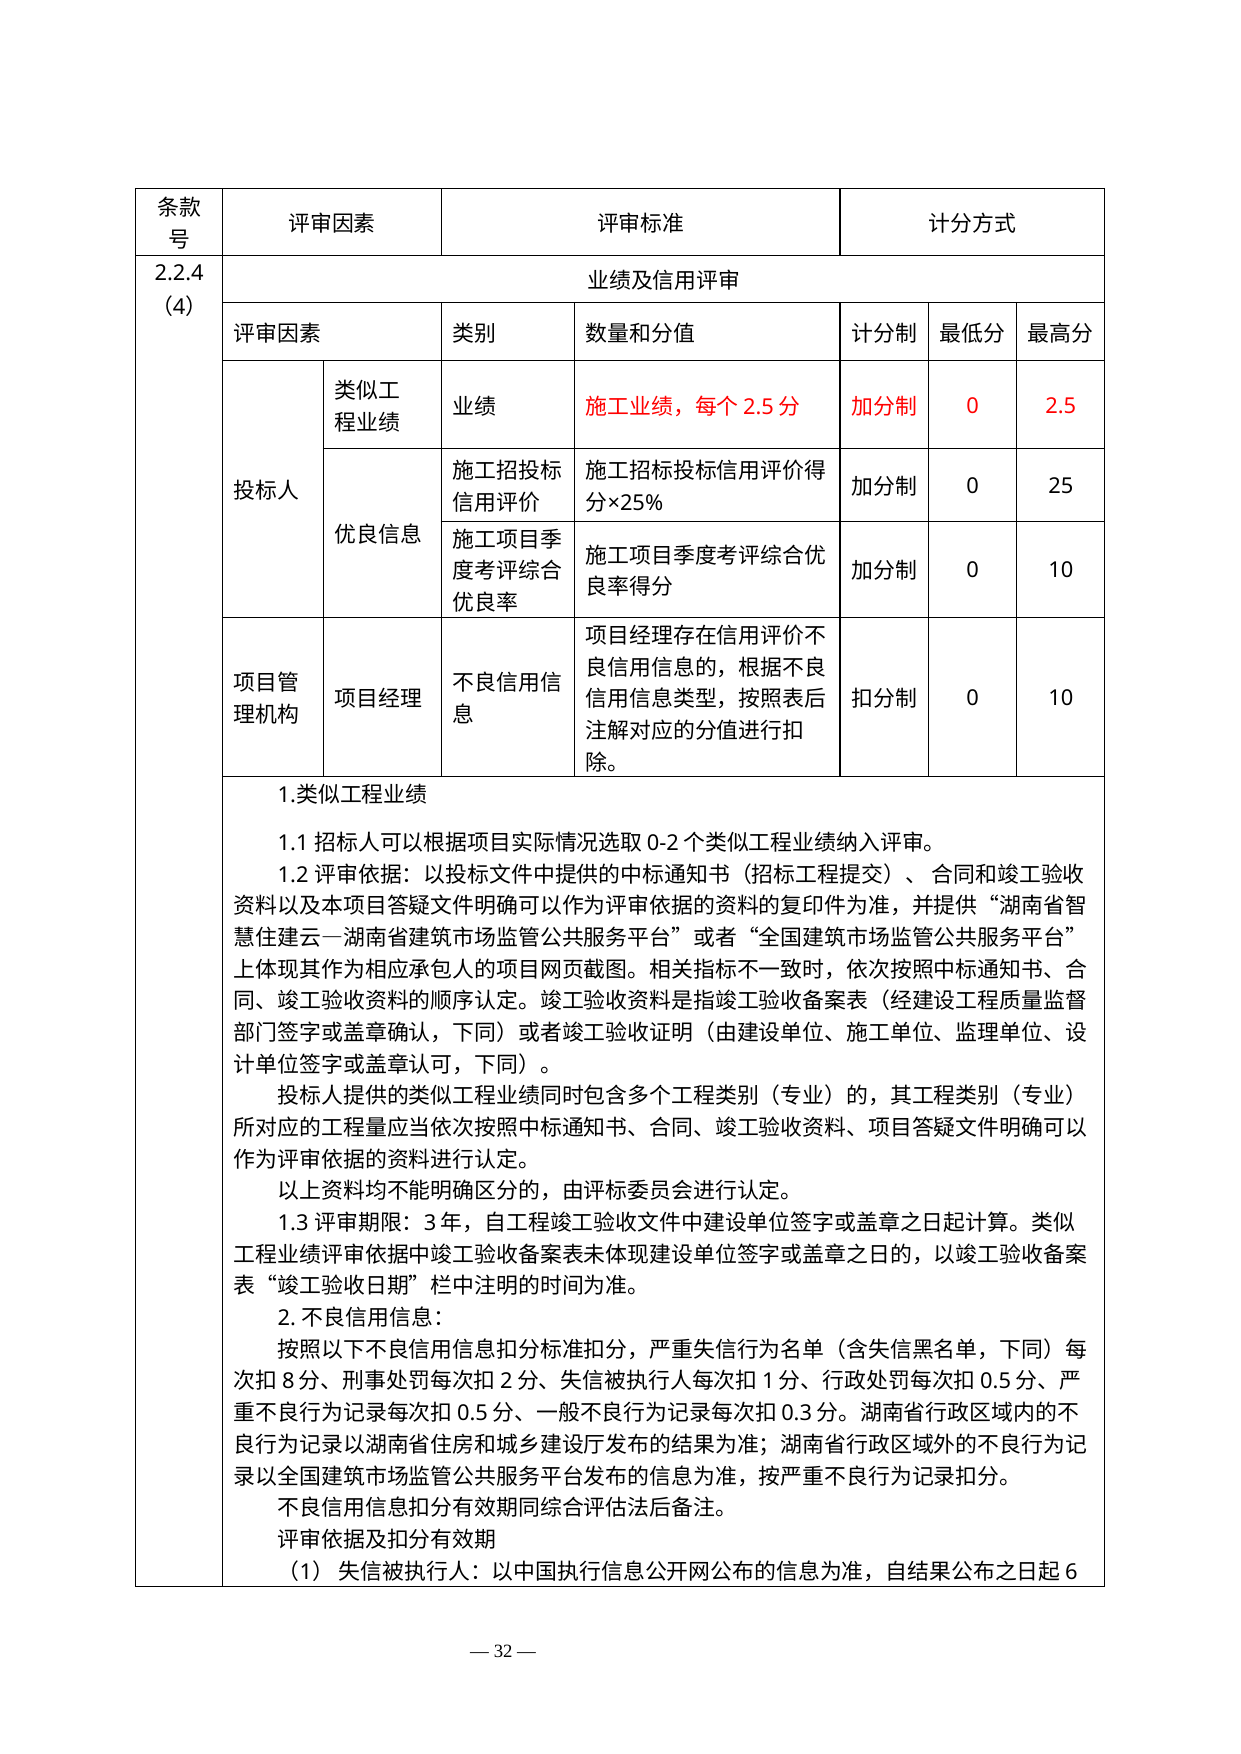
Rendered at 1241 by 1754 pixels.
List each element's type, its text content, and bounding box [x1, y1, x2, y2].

table_header 评审标准 [442, 189, 839, 254]
table_cell 施工项目季度考评综合优良率 [442, 522, 574, 617]
table_cell 施工业绩，每个2.5分 [575, 361, 839, 448]
table_cell 0 [929, 449, 1016, 521]
table_cell 类别 [442, 303, 574, 360]
table_cell 加分制 [841, 522, 928, 617]
table_cell 0 [929, 522, 1016, 617]
table_cell 扣分制 [841, 618, 928, 776]
table_cell 评审因素 [223, 303, 441, 360]
table_header 条款号 [136, 189, 222, 254]
table_cell 优良信息 [324, 449, 441, 617]
table_cell 项目管理机构 [223, 618, 323, 776]
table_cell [223, 777, 1104, 1586]
table_cell 业绩及信用评审 [223, 256, 1104, 302]
table_cell 25 [1017, 449, 1104, 521]
table_cell 项目经理 [324, 618, 441, 776]
table_cell 最高分 [1017, 303, 1104, 360]
table_cell 10 [1017, 618, 1104, 776]
table_cell 计分制 [841, 303, 928, 360]
table_cell 加分制 [841, 361, 928, 448]
table_cell 加分制 [841, 449, 928, 521]
table_cell 项目经理存在信用评价不良信用信息的，根据不良信用信息类型，按照表后注解对应的分值进行扣除。 [575, 618, 839, 776]
table_header 评审因素 [223, 189, 441, 254]
table_cell 不良信用信息 [442, 618, 574, 776]
table_cell 施工项目季度考评综合优良率得分 [575, 522, 839, 617]
table_cell 2.5 [1017, 361, 1104, 448]
table_cell 施工招投标信用评价 [442, 449, 574, 521]
table_cell 类似工 程业绩 [324, 361, 441, 448]
table_header 计分方式 [841, 189, 1104, 254]
table_cell 10 [1017, 522, 1104, 617]
table_cell 投标人 [223, 361, 323, 617]
table_cell 数量和分值 [575, 303, 839, 360]
table_cell 施工招标投标信用评价得分×25% [575, 449, 839, 521]
table_cell 最低分 [929, 303, 1016, 360]
table_cell 0 [929, 361, 1016, 448]
table_cell 0 [929, 618, 1016, 776]
table_cell 业绩 [442, 361, 574, 448]
table_cell 2.2.4 （4） [136, 256, 222, 1586]
